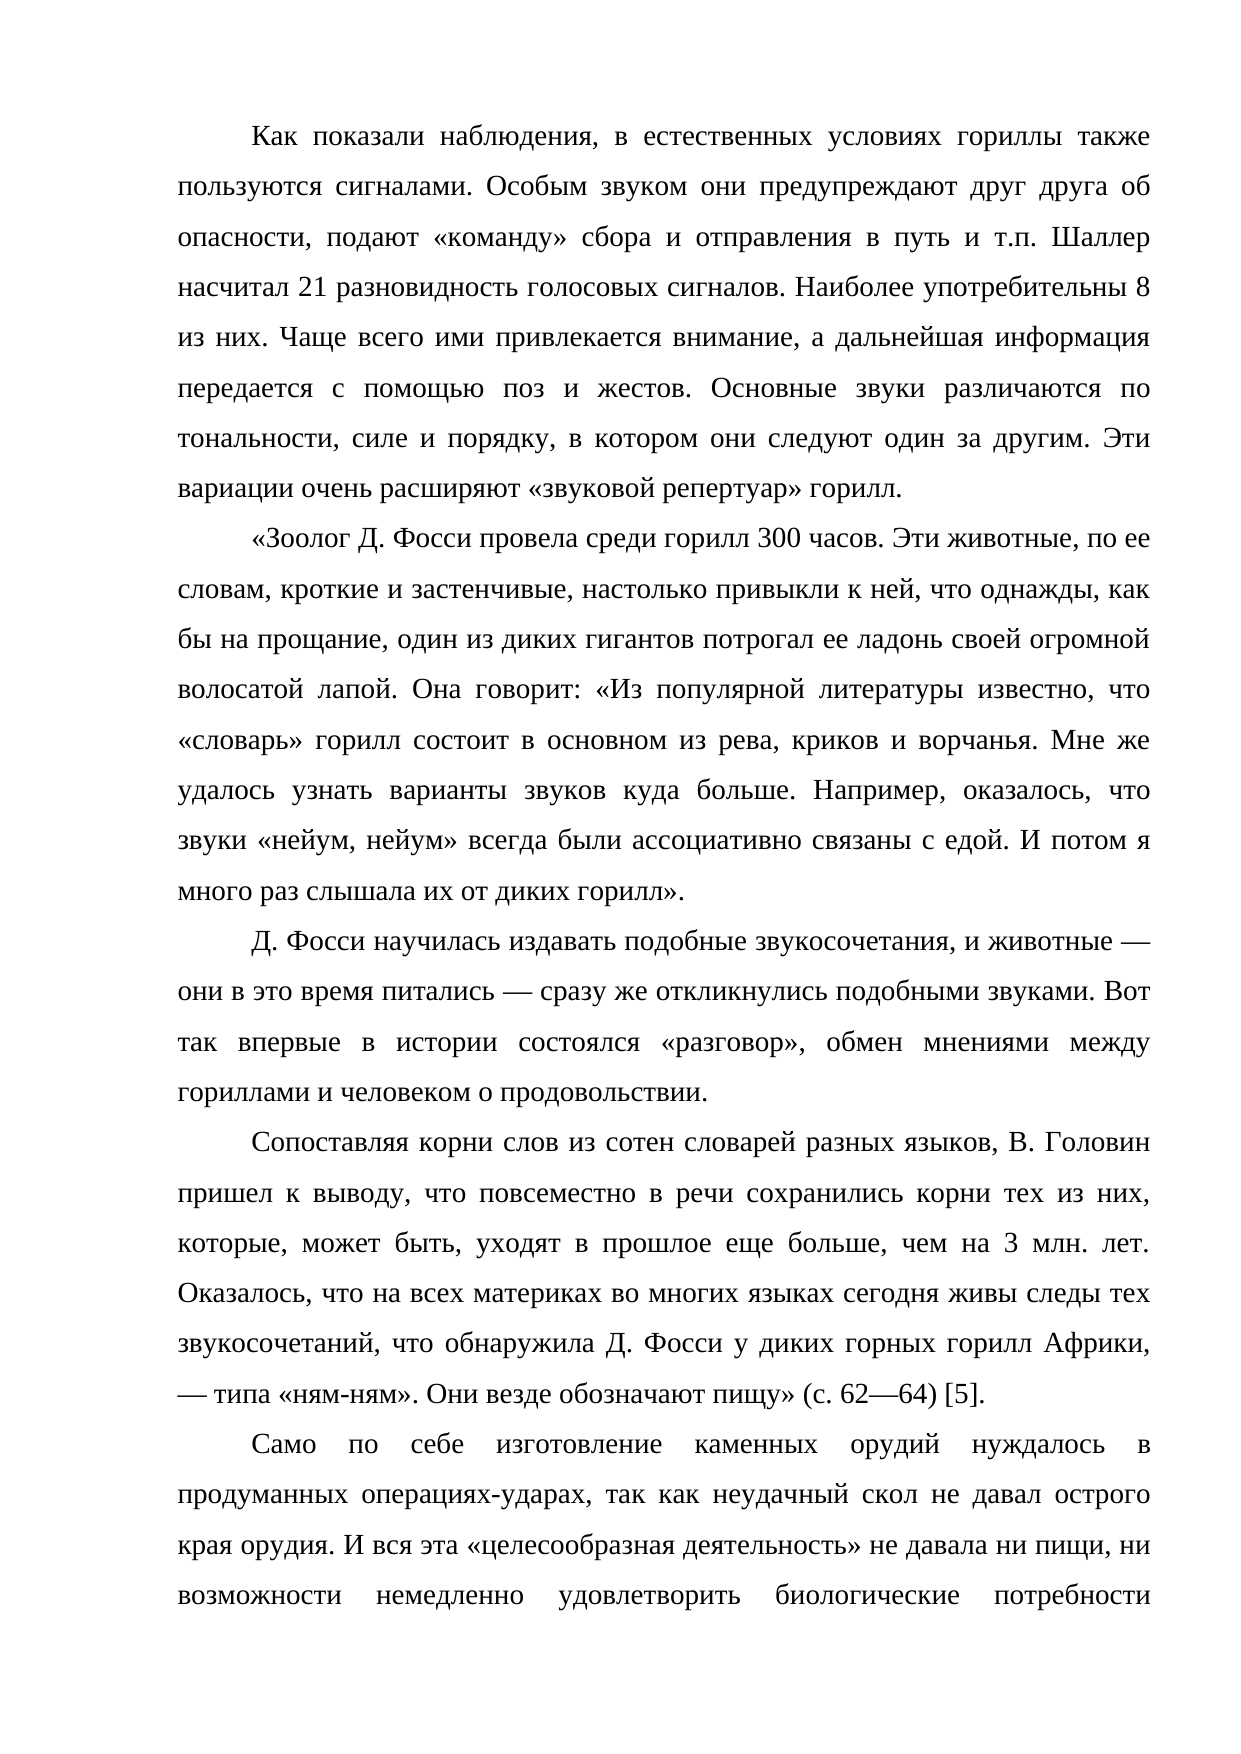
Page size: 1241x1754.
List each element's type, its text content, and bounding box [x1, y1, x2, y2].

text Сопоставляя корни слов из сотен словарей разных языков, В. Головин пришел к выводу, что повсеместно в речи сохранились корни тех из них, которые, может быть, уходят в прошлое еще больше, чем на 3 млн. лет. Оказалось, что на всех материках во многих языках сегодня живы следы тех звукосочетаний, что обнаружила Д. Фосси у диких горных горилл Африки, — типа «ням-ням». Они везде обозначают пищу» (с. 62—64) [5]. [177, 1124, 1152, 1409]
text «Зоолог Д. Фосси провела среди горилл 300 часов. Эти животные, по ее словам, кроткие и застенчивые, настолько привыкли к ней, что однажды, как бы на прощание, один из диких гигантов потрогал ее ладонь своей огромной волосатой лапой. Она говорит: «Из популярной литературы известно, что «словарь» горилл состоит в основном из рева, криков и ворчанья. Мне же удалось узнать варианты звуков куда больше. Например, оказалось, что звуки «нейум, нейум» всегда были ассоциативно связаны с едой. И потом я много раз слышала их от диких горилл». [177, 521, 1152, 906]
text Как показали наблюдения, в естественных условиях гориллы также пользуются сигналами. Особым звуком они предупреждают друг друга об опасности, подают «команду» сбора и отправления в путь и т.п. Шаллер насчитал 21 разновидность голосовых сигналов. Наиболее употребительны 8 из них. Чаще всего ими привлекается внимание, а дальнейшая информация передается с помощью поз и жестов. Основные звуки различаются по тональности, силе и порядку, в котором они следуют один за другим. Эти вариации очень расширяют «звуковой репертуар» горилл. [177, 118, 1152, 504]
text Д. Фосси научилась издавать подобные звукосочетания, и животные — они в это время питались — сразу же откликнулись подобными звуками. Вот так впервые в истории состоялся «разговор», обмен мнениями между гориллами и человеком о продовольствии. [177, 923, 1152, 1108]
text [177, 1426, 1152, 1611]
